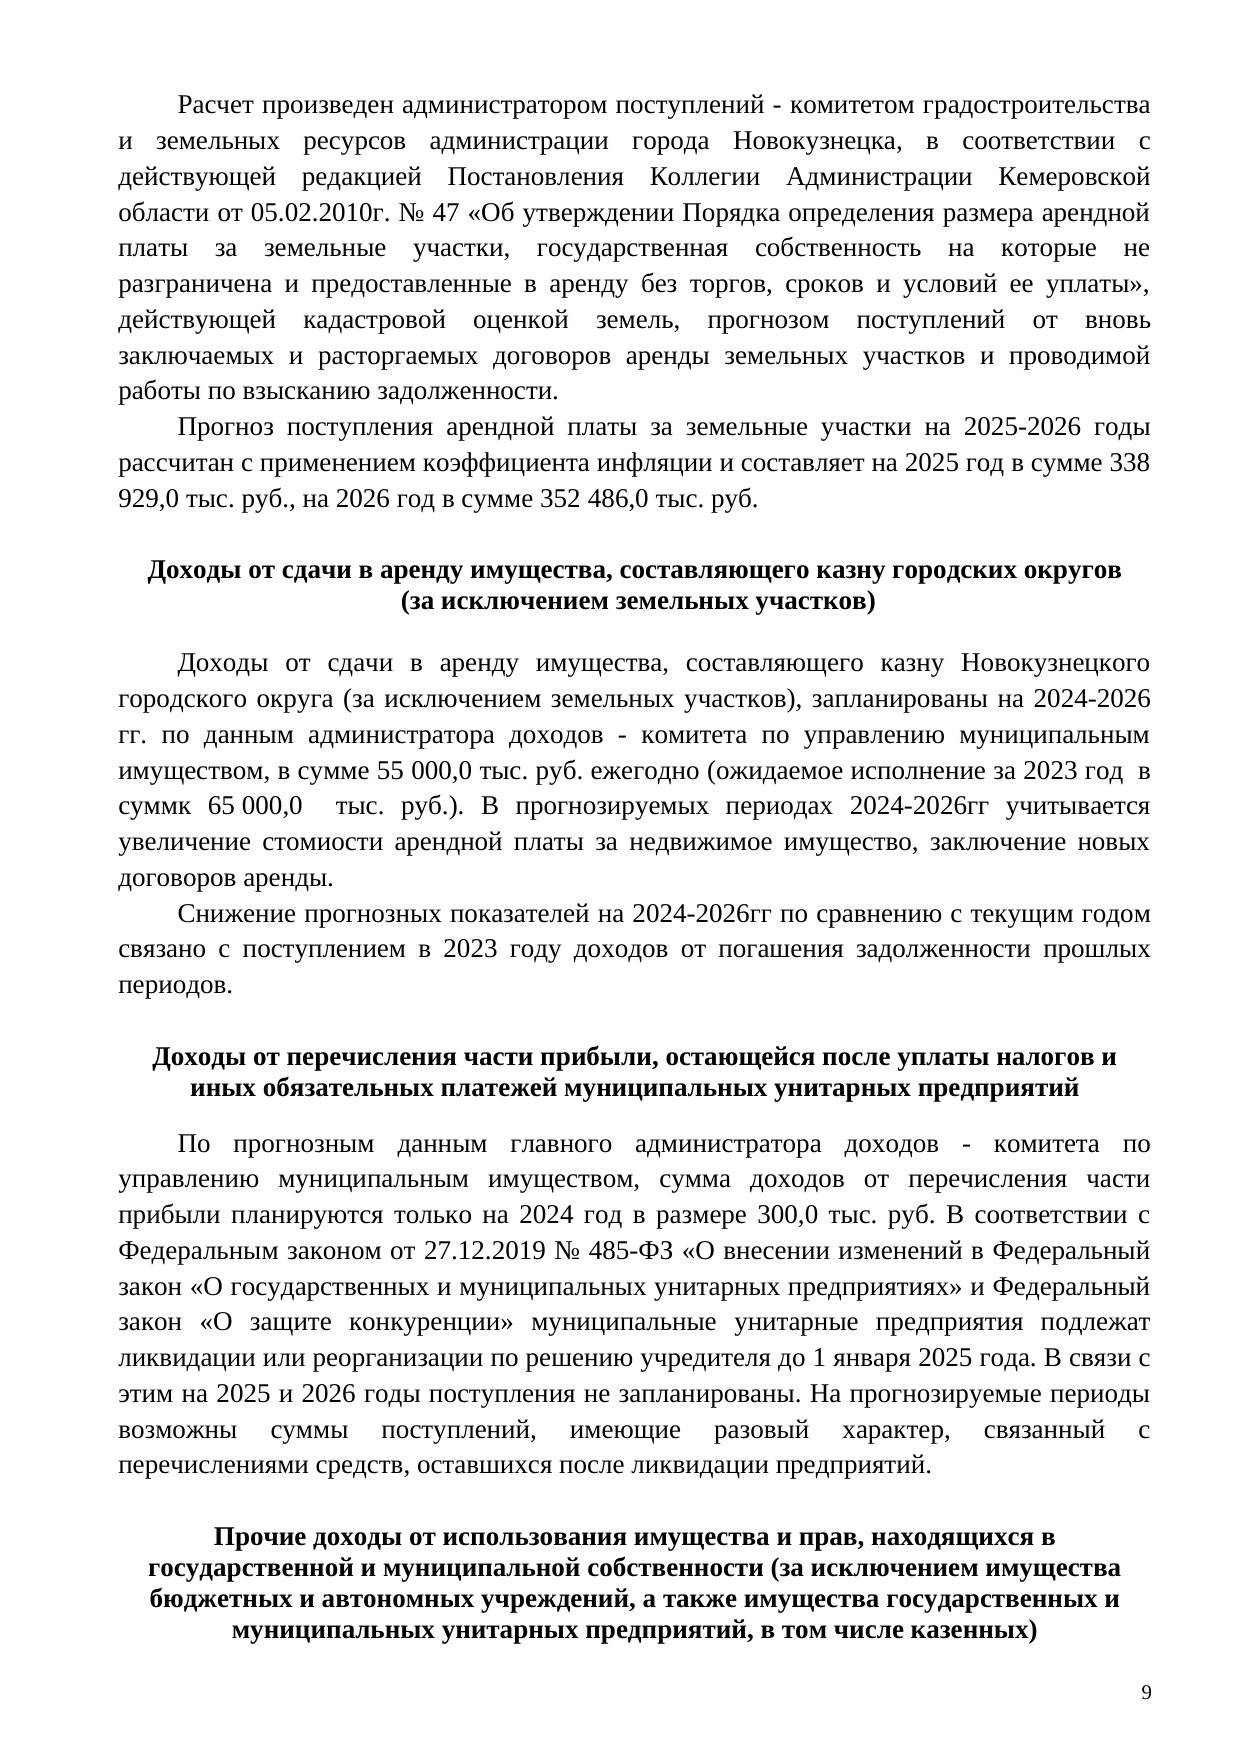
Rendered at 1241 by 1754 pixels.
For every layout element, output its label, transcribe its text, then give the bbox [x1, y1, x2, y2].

text По прогнозным данным главного администратора доходов - комитета по управлению муниципальным имуществом, сумма доходов от перечисления части прибыли планируются только на 2024 год в размере 300,0 тыс. руб. В соответствии с Федеральным законом от 27.12.2019 № 485-ФЗ «О внесении изменений в Федеральный закон «О государственных и муниципальных унитарных предприятиях» и Федеральный закон «О защите конкуренции» муниципальные унитарные предприятия подлежат ликвидации или реорганизации по решению учредителя до 1 января 2025 года. В связи с этим на 2025 и 2026 годы поступления не запланированы. На прогнозируемые периоды возможны суммы поступлений, имеющие разовый характер, связанный с перечислениями средств, оставшихся после ликвидации предприятий. [118, 1127, 1152, 1479]
text Расчет произведен администратором поступлений - комитетом градостроительства и земельных ресурсов администрации города Новокузнецка, в соответствии с действующей редакцией Постановления Коллегии Администрации Кемеровской области от 05.02.2010г. № 47 «Об утверждении Порядка определения размера арендной платы за земельные участки, государственная собственность на которые не разграничена и предоставленные в аренду без торгов, сроков и условий ее уплаты», действующей кадастровой оценкой земель, прогнозом поступлений от вновь заключаемых и расторгаемых договоров аренды земельных участков и проводимой работы по взысканию задолженности. [118, 89, 1152, 406]
text Доходы от сдачи в аренду имущества, составляющего казну городских округов [118, 553, 1152, 584]
text Прочие доходы от использования имущества и прав, находящихся в государственной и муниципальной собственности (за исключением имущества бюджетных и автономных учреждений, а также имущества государственных и муниципальных унитарных предприятий, в том числе казенных) [118, 1520, 1152, 1644]
title Доходы от перечисления части прибыли, остающейся после уплаты налогов и иных обязательных платежей муниципальных унитарных предприятий [118, 1039, 1152, 1102]
text Прогноз поступления арендной платы за земельные участки на 2025-2026 годы рассчитан с применением коэффициента инфляции и составляет на 2025 год в сумме 338 929,0 тыс. руб., на 2026 год в сумме 352 486,0 тыс. руб. [118, 410, 1152, 513]
text Доходы от сдачи в аренду имущества, составляющего казну Новокузнецкого городского округа (за исключением земельных участков), запланированы на 2024-2026 гг. по данным администратора доходов - комитета по управлению муниципальным имуществом, в сумме 55 000,0 тыс. руб. ежегодно (ожидаемое исполнение за 2023 год в суммк 65 000,0 тыс. руб.). В прогнозируемых периодах 2024-2026гг учитывается увеличение стомиости арендной платы за недвижимое имущество, заключение новых договоров аренды. [118, 647, 1152, 892]
text (за исключением земельных участков) [118, 584, 1152, 615]
text Снижение прогнозных показателей на 2024-2026гг по сравнению с текущим годом связано с поступлением в 2023 году доходов от погашения задолженности прошлых периодов. [118, 897, 1152, 999]
